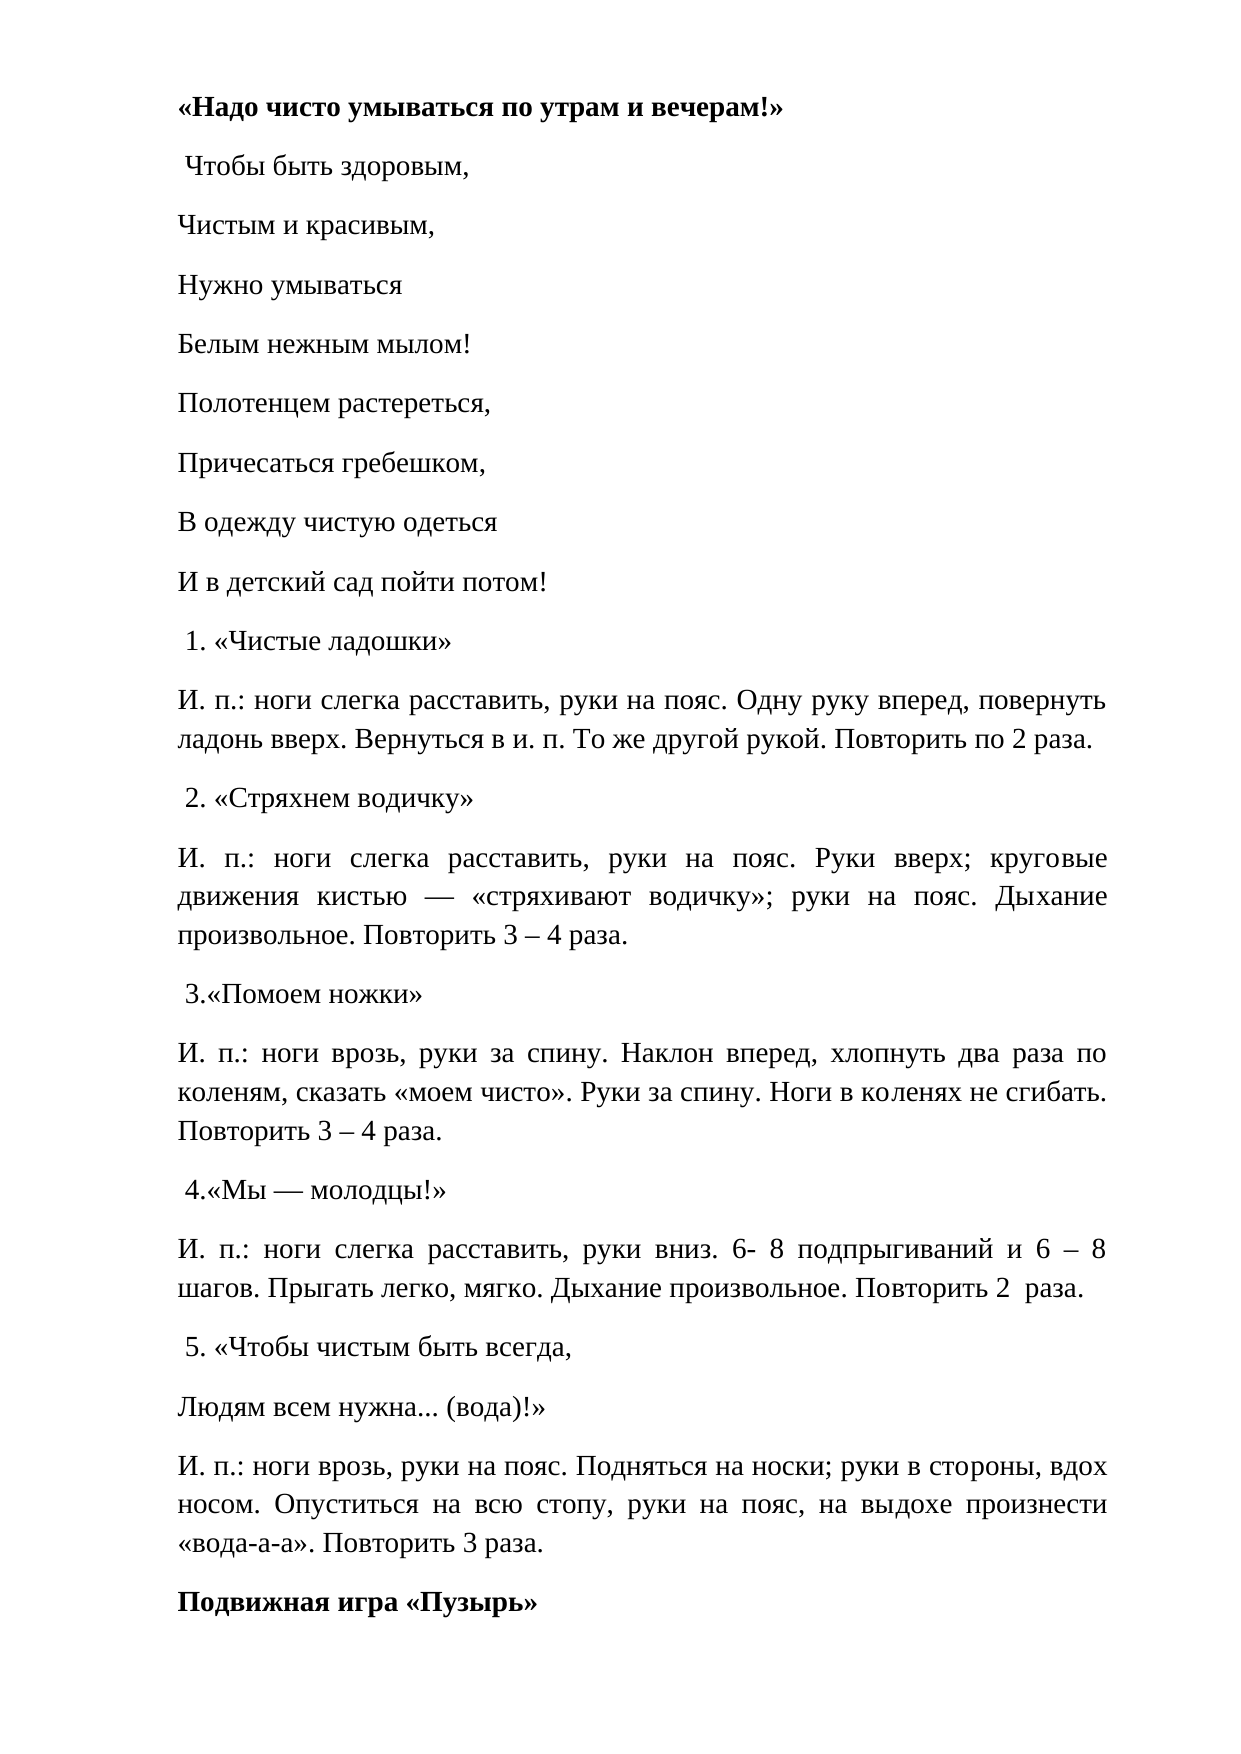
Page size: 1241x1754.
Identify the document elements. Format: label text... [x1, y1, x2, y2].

text И. п.: ноги слегка расставить, руки на пояс. Руки вверх; круго­вые движения кистью — «стряхивают водичку»; руки на пояс. Ды­хание произвольное. Повторить 3 – 4 раза. [177, 840, 1107, 950]
text 4.«Мы — молодцы!» [177, 1172, 1107, 1206]
text В одежду чистую одеться [177, 504, 1107, 538]
text 1. «Чистые ладошки» [177, 623, 1107, 657]
text И. п.: ноги врозь, руки за спину. Наклон вперед, хлопнуть два раза по коленям, сказать «моем чисто». Руки за спину. Ноги в ко­ленях не сгибать. Повторить 3 – 4 раза. [177, 1036, 1107, 1146]
text И. п.: ноги слегка расставить, руки на пояс. Одну руку вперед, повернуть ладонь вверх. Вернуться в и. п. То же другой рукой. Повторить по 2 раза. [177, 682, 1107, 754]
text И. п.: ноги слегка расставить, руки вниз. 6- 8 подпрыгиваний и 6 – 8 шагов. Прыгать легко, мягко. Дыхание произвольное. По­вторить 2 раза. [177, 1231, 1107, 1303]
text 3.«Помоем ножки» [177, 976, 1107, 1010]
text 5. «Чтобы чистым быть всегда, [177, 1329, 1107, 1363]
text 2. «Стряхнем водичку» [177, 780, 1107, 814]
text Чистым и красивым, [177, 207, 1107, 241]
text Полотенцем растереться, [177, 386, 1107, 419]
text И в детский сад пойти потом! [177, 564, 1107, 597]
text Людям всем нужна... (вода)!» [177, 1389, 1107, 1422]
text Чтобы быть здоровым, [177, 148, 1107, 182]
text Нужно умываться [177, 267, 1107, 300]
text Причесаться гребешком, [177, 445, 1107, 478]
text Белым нежным мылом! [177, 326, 1107, 360]
text «Надо чисто умываться по утрам и вечерам!» [177, 89, 1107, 122]
text Подвижная игра «Пузырь» [177, 1584, 1107, 1618]
text И. п.: ноги врозь, руки на пояс. Подняться на носки; руки в сто­роны, вдох носом. Опуститься на всю стопу, руки на пояс, на вы­дохе произнести «вода-а-а». Повторить 3 раза. [177, 1448, 1107, 1559]
